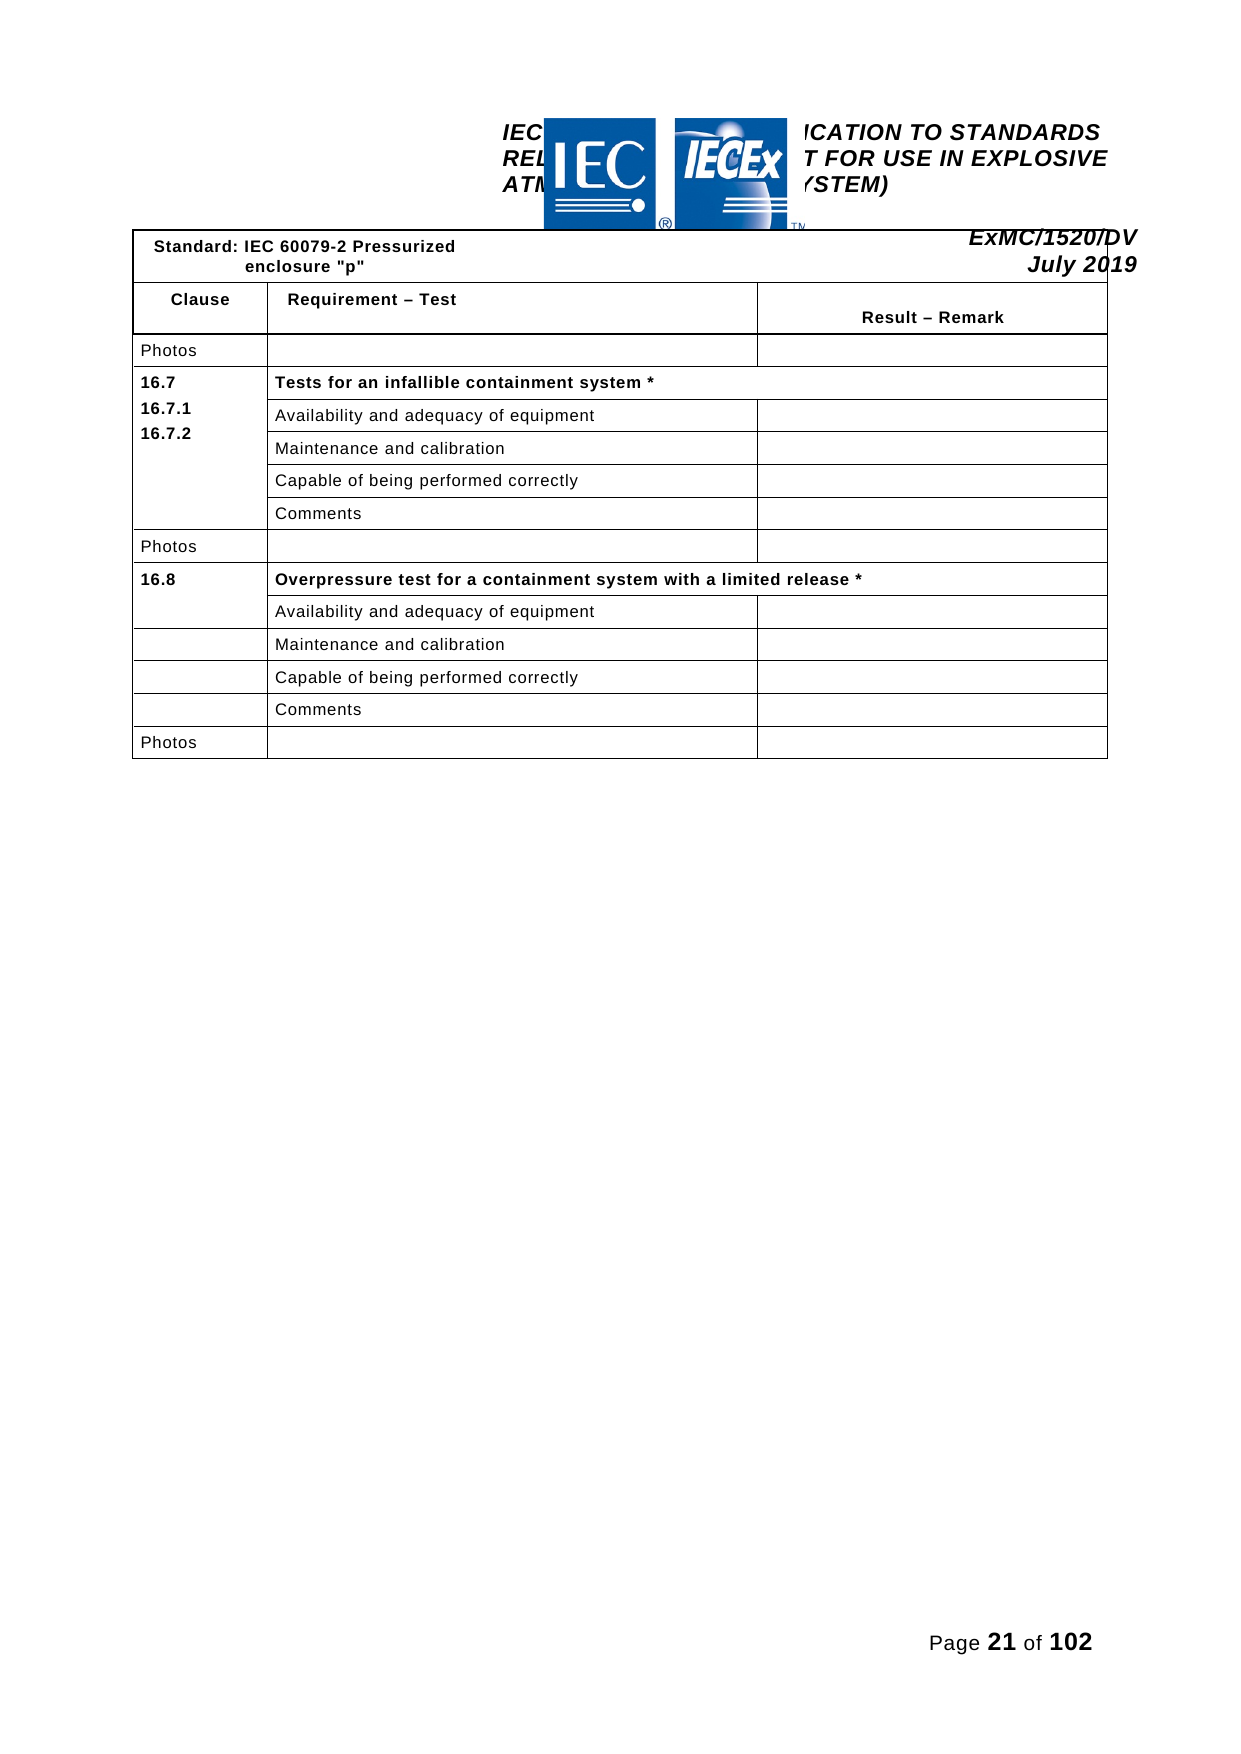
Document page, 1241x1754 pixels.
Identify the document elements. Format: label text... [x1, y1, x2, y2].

table_cell [758, 530, 1107, 562]
picture [543, 118, 805, 229]
table_cell [758, 694, 1107, 726]
table_cell [758, 661, 1107, 693]
table_cell Maintenance and calibration [268, 629, 757, 660]
table_cell Capable of being performed correctly [268, 465, 757, 497]
table_header Standard: IEC 60079-2 Pressurized enclosure "p" [134, 231, 1107, 282]
table_cell Capable of being performed correctly [268, 661, 757, 693]
table_cell Comments [268, 498, 757, 529]
table_cell [268, 335, 757, 366]
table_cell Photos [133, 530, 267, 562]
table_cell [268, 530, 757, 562]
table_cell [758, 465, 1107, 497]
table_cell Overpressure test for a containment system with a limited release * [268, 563, 1107, 595]
table_cell [758, 432, 1107, 464]
table_cell 16.8 [133, 563, 267, 627]
table_cell [133, 661, 267, 693]
table_cell [133, 694, 267, 726]
table_cell Requirement – Test [268, 283, 757, 333]
table_cell Tests for an infallible containment system * [268, 367, 1107, 398]
table_cell Maintenance and calibration [268, 432, 757, 464]
table_cell Photos [133, 727, 267, 758]
table_cell Availability and adequacy of equipment [268, 400, 757, 431]
table_cell [758, 498, 1107, 529]
table_cell Comments [268, 694, 757, 726]
table_cell Photos [133, 335, 267, 366]
table_cell [758, 596, 1107, 627]
table_cell Availability and adequacy of equipment [268, 596, 757, 627]
table_cell [758, 727, 1107, 758]
table_cell [133, 629, 267, 660]
table_cell [268, 727, 757, 758]
table_cell 16.7 16.7.1 16.7.2 [133, 367, 267, 529]
table_cell [758, 335, 1107, 366]
table_cell [758, 400, 1107, 431]
table_cell Clause [134, 283, 267, 333]
table_cell Result – Remark [758, 283, 1107, 333]
table_cell [758, 629, 1107, 660]
